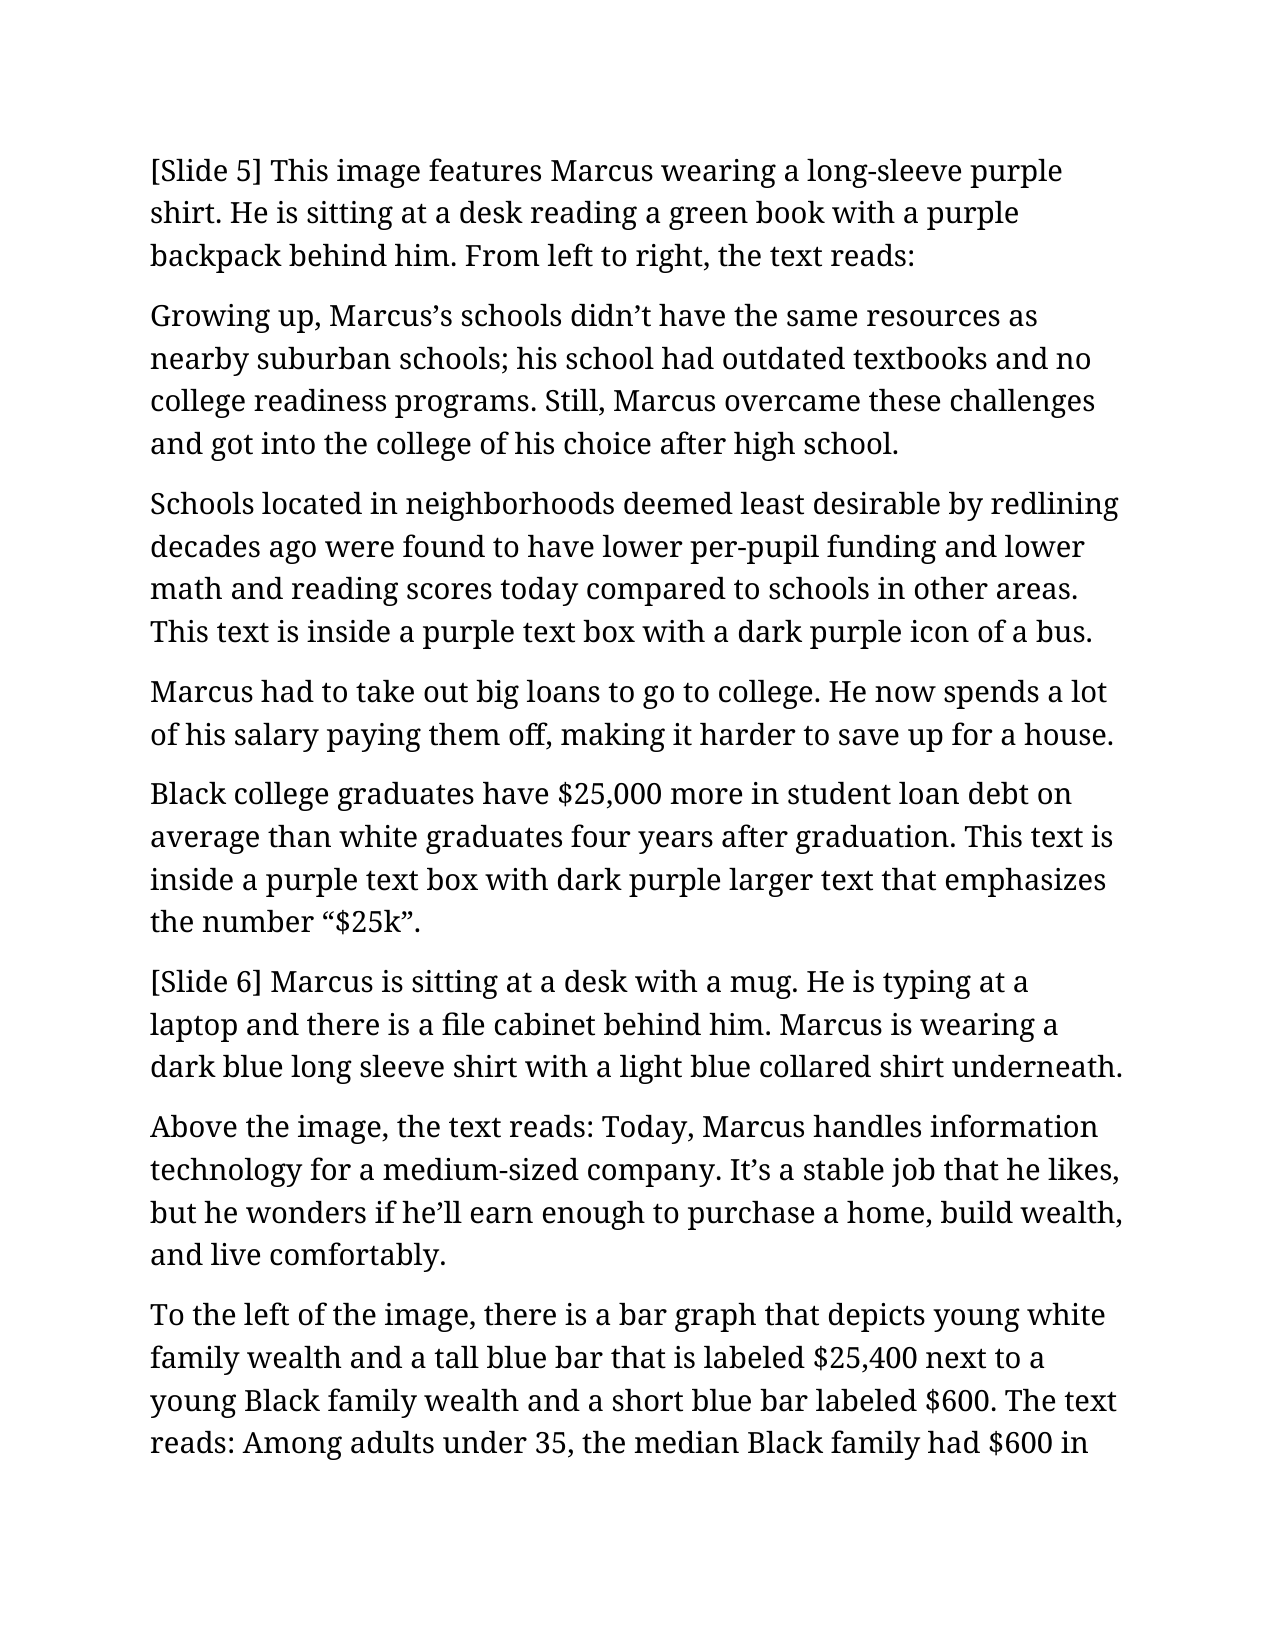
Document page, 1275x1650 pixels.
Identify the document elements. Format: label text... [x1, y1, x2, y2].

text Black college graduates have $25,000 more in student loan debt on average than white graduates four years after graduation. This text is inside a purple text box with dark purple larger text that emphasizes the number “$25k”. [150, 773, 1125, 941]
text [Slide 5] This image features Marcus wearing a long-sleeve purple shirt. He is sitting at a desk reading a green book with a purple backpack behind him. From left to right, the text reads: [150, 150, 1125, 275]
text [150, 1294, 1125, 1462]
text Above the image, the text reads: Today, Marcus handles information technology for a medium-sized company. It’s a stable job that he likes, but he wonders if he’ll earn enough to purchase a home, build wealth, and live comfortably. [150, 1106, 1125, 1274]
text Marcus had to take out big loans to go to college. He now spends a lot of his salary paying them off, making it harder to save up for a house. [150, 671, 1125, 753]
text Growing up, Marcus’s schools didn’t have the same resources as nearby suburban schools; his school had outdated textbooks and no college readiness programs. Still, Marcus overcame these challenges and got into the college of his choice after high school. [150, 295, 1125, 463]
text Schools located in neighborhoods deemed least desirable by redlining decades ago were found to have lower per-pupil funding and lower math and reading scores today compared to schools in other areas. This text is inside a purple text box with a dark purple icon of a bus. [150, 483, 1125, 651]
text [Slide 6] Marcus is sitting at a desk with a mug. He is typing at a laptop and there is a file cabinet behind him. Marcus is wearing a dark blue long sleeve shirt with a light blue collared shirt underneath. [150, 961, 1125, 1086]
